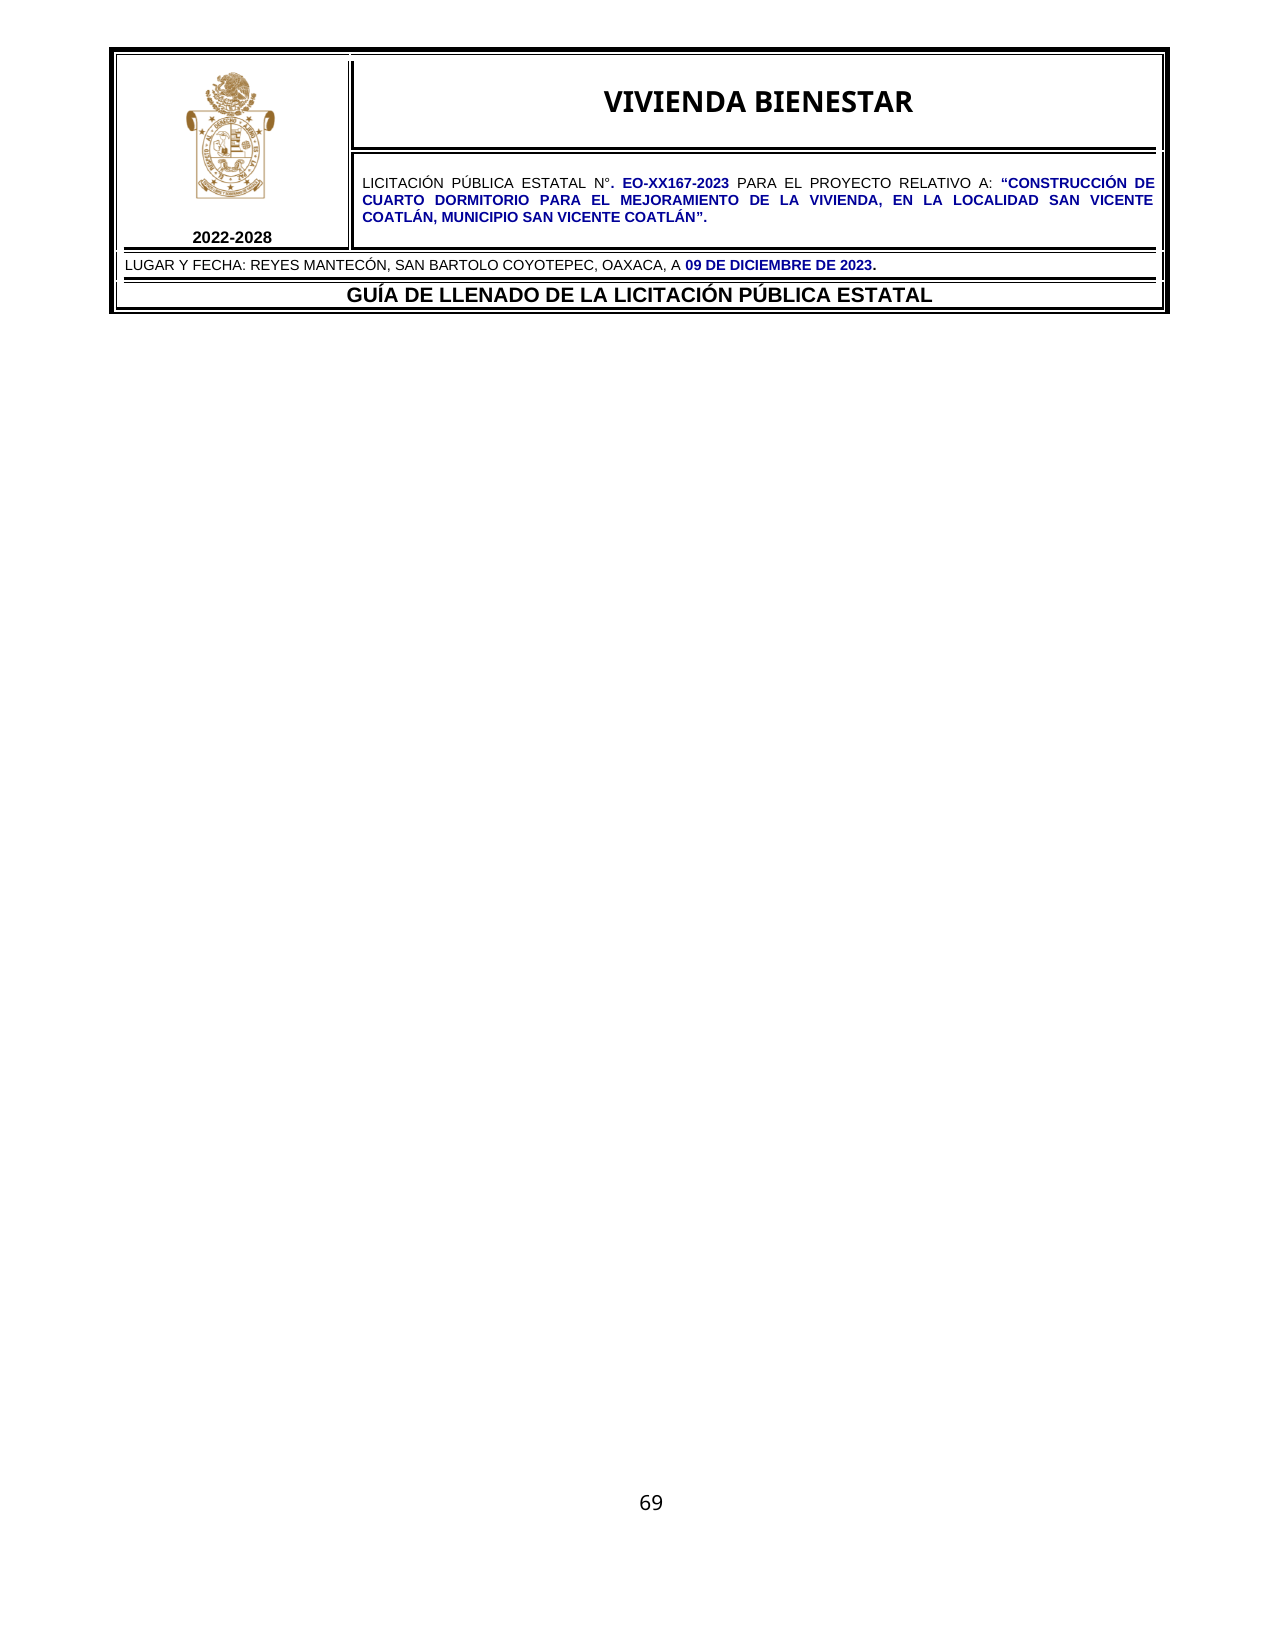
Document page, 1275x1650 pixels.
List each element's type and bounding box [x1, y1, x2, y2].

picture [180, 68, 277, 197]
